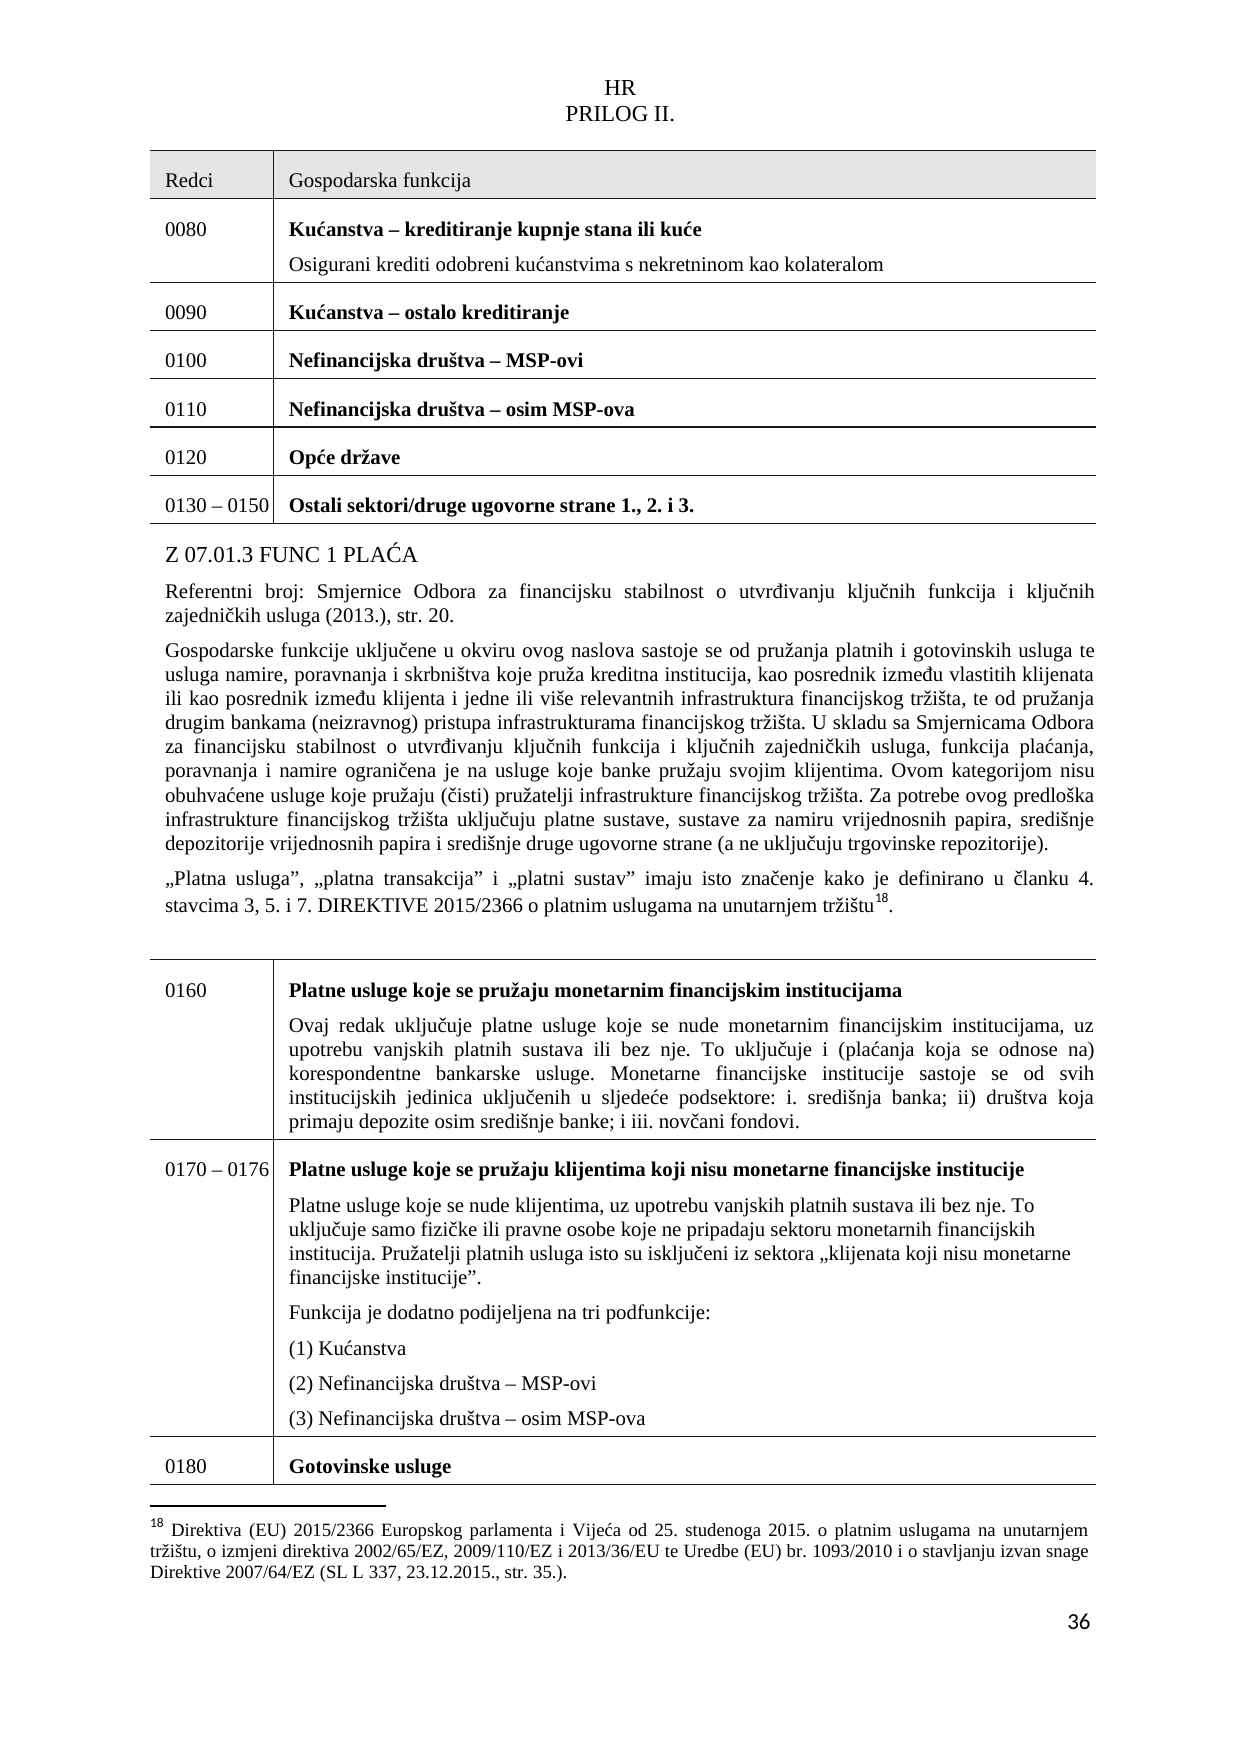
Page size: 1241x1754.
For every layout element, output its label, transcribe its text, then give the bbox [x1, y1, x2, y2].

table_cell 0080 [150, 199, 273, 282]
table_cell Z 07.01.3 FUNC 1 PLAĆA Referentni broj: Smjernice Odbora za financijsku stabilnost o utvrđivanju ključnih funkcija i ključnih zajedničkih usluga (2013.), str. 20. Gospodarske funkcije uključene u okviru ovog naslova sastoje se od pružanja platnih i gotovinskih usluga te usluga namire, poravnanja i skrbništva koje pruža kreditna institucija, kao posrednik između vlastitih klijenata ili kao posrednik između klijenta i jedne ili više relevantnih infrastruktura financijskog tržišta, te od pružanja drugim bankama (neizravnog) pristupa infrastrukturama financijskog tržišta. U skladu sa Smjernicama Odbora za financijsku stabilnost o utvrđivanju ključnih funkcija i ključnih zajedničkih usluga, funkcija plaćanja, poravnanja i namire ograničena je na usluge koje banke pružaju svojim klijentima. Ovom kategorijom nisu obuhvaćene usluge koje pružaju (čisti) pružatelji infrastrukture financijskog tržišta. Za potrebe ovog predloška infrastrukture financijskog tržišta uključuju platne sustave, sustave za namiru vrijednosnih papira, središnje depozitorije vrijednosnih papira i središnje druge ugovorne strane (a ne uključuju trgovinske repozitorije). „Platna usluga”, „platna transakcija” i „platni sustav” imaju isto značenje kako je definirano u članku 4. stavcima 3, 5. i 7. DIREKTIVE 2015/2366 o platnim uslugama na unutarnjem tržištu. [150, 524, 1096, 959]
table_cell 0090 [150, 283, 273, 330]
table_cell Ostali sektori/druge ugovorne strane 1., 2. i 3. [274, 476, 1096, 523]
table_cell Kućanstva – ostalo kreditiranje [274, 283, 1096, 330]
table_header Gospodarska funkcija [274, 151, 1096, 198]
table_cell 0100 [150, 331, 273, 378]
table_cell Platne usluge koje se pružaju klijentima koji nisu monetarne financijske institucije Platne usluge koje se nude klijentima, uz upotrebu vanjskih platnih sustava ili bez nje. To uključuje samo fizičke ili pravne osobe koje ne pripadaju sektoru monetarnih financijskih institucija. Pružatelji platnih usluga isto su isključeni iz sektora „klijenata koji nisu monetarne financijske institucije”. Funkcija je dodatno podijeljena na tri podfunkcije: (1) Kućanstva (2) Nefinancijska društva – MSP-ovi (3) Nefinancijska društva – osim MSP-ova [274, 1140, 1096, 1436]
table_cell Platne usluge koje se pružaju monetarnim financijskim institucijama Ovaj redak uključuje platne usluge koje se nude monetarnim financijskim institucijama, uz upotrebu vanjskih platnih sustava ili bez nje. To uključuje i (plaćanja koja se odnose na) korespondentne bankarske usluge. Monetarne financijske institucije sastoje se od svih institucijskih jedinica uključenih u sljedeće podsektore: i. središnja banka; ii) društva koja primaju depozite osim središnje banke; i iii. novčani fondovi. [274, 960, 1096, 1139]
table_cell Nefinancijska društva – MSP-ovi [274, 331, 1096, 378]
table_cell 0170 – 0176 [150, 1140, 273, 1436]
table_header Redci [150, 151, 273, 198]
table_cell 0120 [150, 428, 273, 475]
table_cell 0160 [150, 960, 273, 1139]
table_cell Nefinancijska društva – osim MSP-ova [274, 379, 1096, 426]
table_cell Kućanstva – kreditiranje kupnje stana ili kuće Osigurani krediti odobreni kućanstvima s nekretninom kao kolateralom [274, 199, 1096, 282]
table_cell Opće države [274, 428, 1096, 475]
table_cell 0130 – 0150 [150, 476, 273, 523]
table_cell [274, 1437, 1096, 1484]
table_cell 0110 [150, 379, 273, 426]
table_cell 0180 [150, 1437, 273, 1484]
